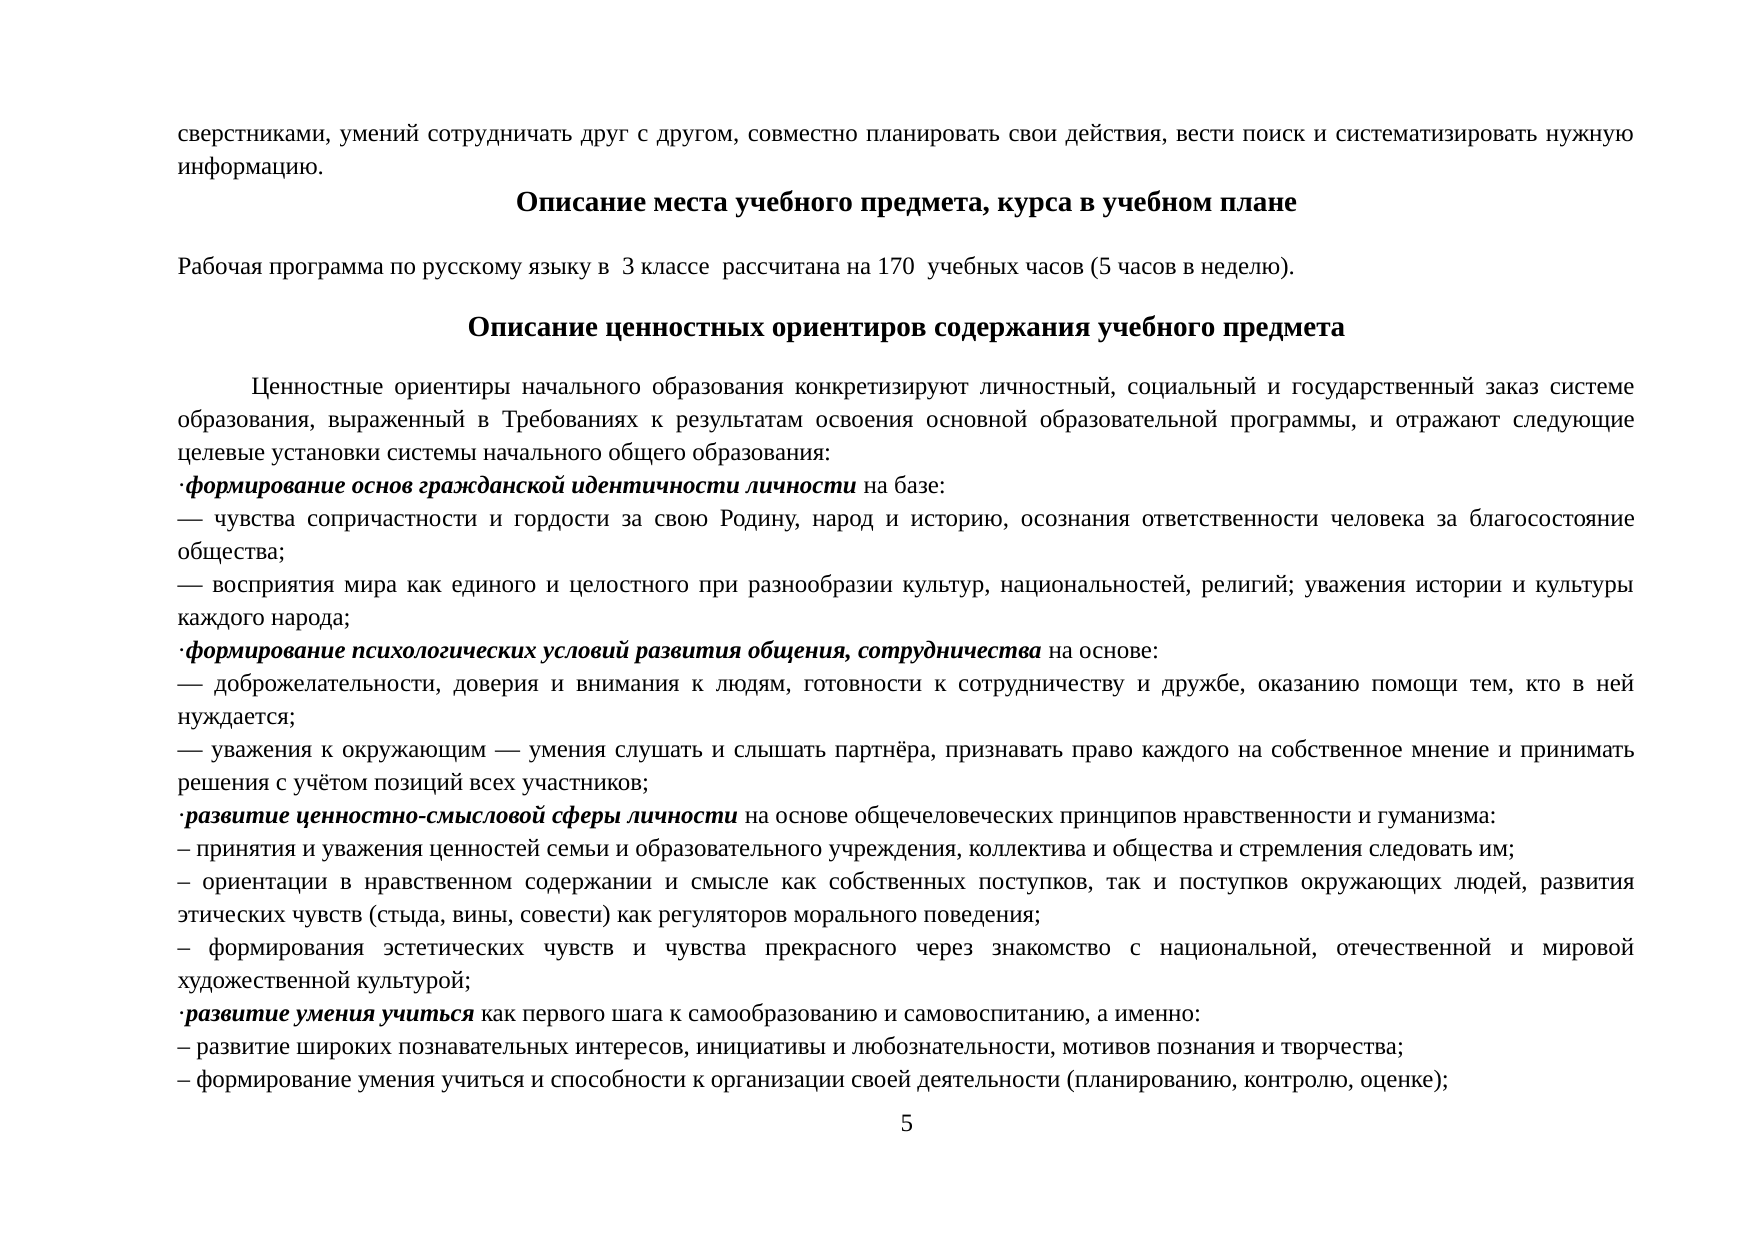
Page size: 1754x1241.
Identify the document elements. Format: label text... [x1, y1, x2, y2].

text Ценностные ориентиры начального образования конкретизируют личностный, социальный и государственный заказ системе образования, выраженный в Требованиях к результатам освоения основной образовательной программы, и отражают следующие целевые установки системы начального общего образования: [177, 371, 1636, 466]
text – развитие широких познавательных интересов, инициативы и любознательности, мотивов познания и творчества; [177, 1031, 1636, 1060]
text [177, 118, 1636, 180]
text – формирование умения учиться и способности к организации своей деятельности (планированию, контролю, оценке); [177, 1064, 1636, 1093]
text — уважения к окружающим — умения слушать и слышать партнёра, признавать право каждого на собственное мнение и принимать решения с учётом позиций всех участников; [177, 734, 1636, 796]
text ·развитие умения учиться как первого шага к самообразованию и самовоспитанию, а именно: [177, 998, 1636, 1027]
text Рабочая программа по русскому языку в 3 классе рассчитана на 170 учебных часов (5 часов в неделю). [177, 251, 1636, 280]
text — доброжелательности, доверия и внимания к людям, готовности к сотрудничеству и дружбе, оказанию помощи тем, кто в ней нуждается; [177, 668, 1636, 730]
text Описание места учебного предмета, курса в учебном плане [177, 184, 1636, 218]
text Описание ценностных ориентиров содержания учебного предмета [177, 309, 1636, 342]
text ·формирование основ гражданской идентичности личности на базе: [177, 470, 1636, 499]
text – ориентации в нравственном содержании и смысле как собственных поступков, так и поступков окружающих людей, развития этических чувств (стыда, вины, совести) как регуляторов морального поведения; [177, 866, 1636, 928]
text – формирования эстетических чувств и чувства прекрасного через знакомство с национальной, отечественной и мировой художественной культурой; [177, 932, 1636, 994]
text ·развитие ценностно-смысловой сферы личности на основе общечеловеческих принципов нравственности и гуманизма: [177, 800, 1636, 829]
text — восприятия мира как единого и целостного при разнообразии культур, национальностей, религий; уважения истории и культуры каждого народа; [177, 569, 1636, 631]
text – принятия и уважения ценностей семьи и образовательного учреждения, коллектива и общества и стремления следовать им; [177, 833, 1636, 862]
text — чувства сопричастности и гордости за свою Родину, народ и историю, осознания ответственности человека за благосостояние общества; [177, 503, 1636, 565]
text ·формирование психологических условий развития общения, сотрудничества на основе: [177, 635, 1636, 664]
